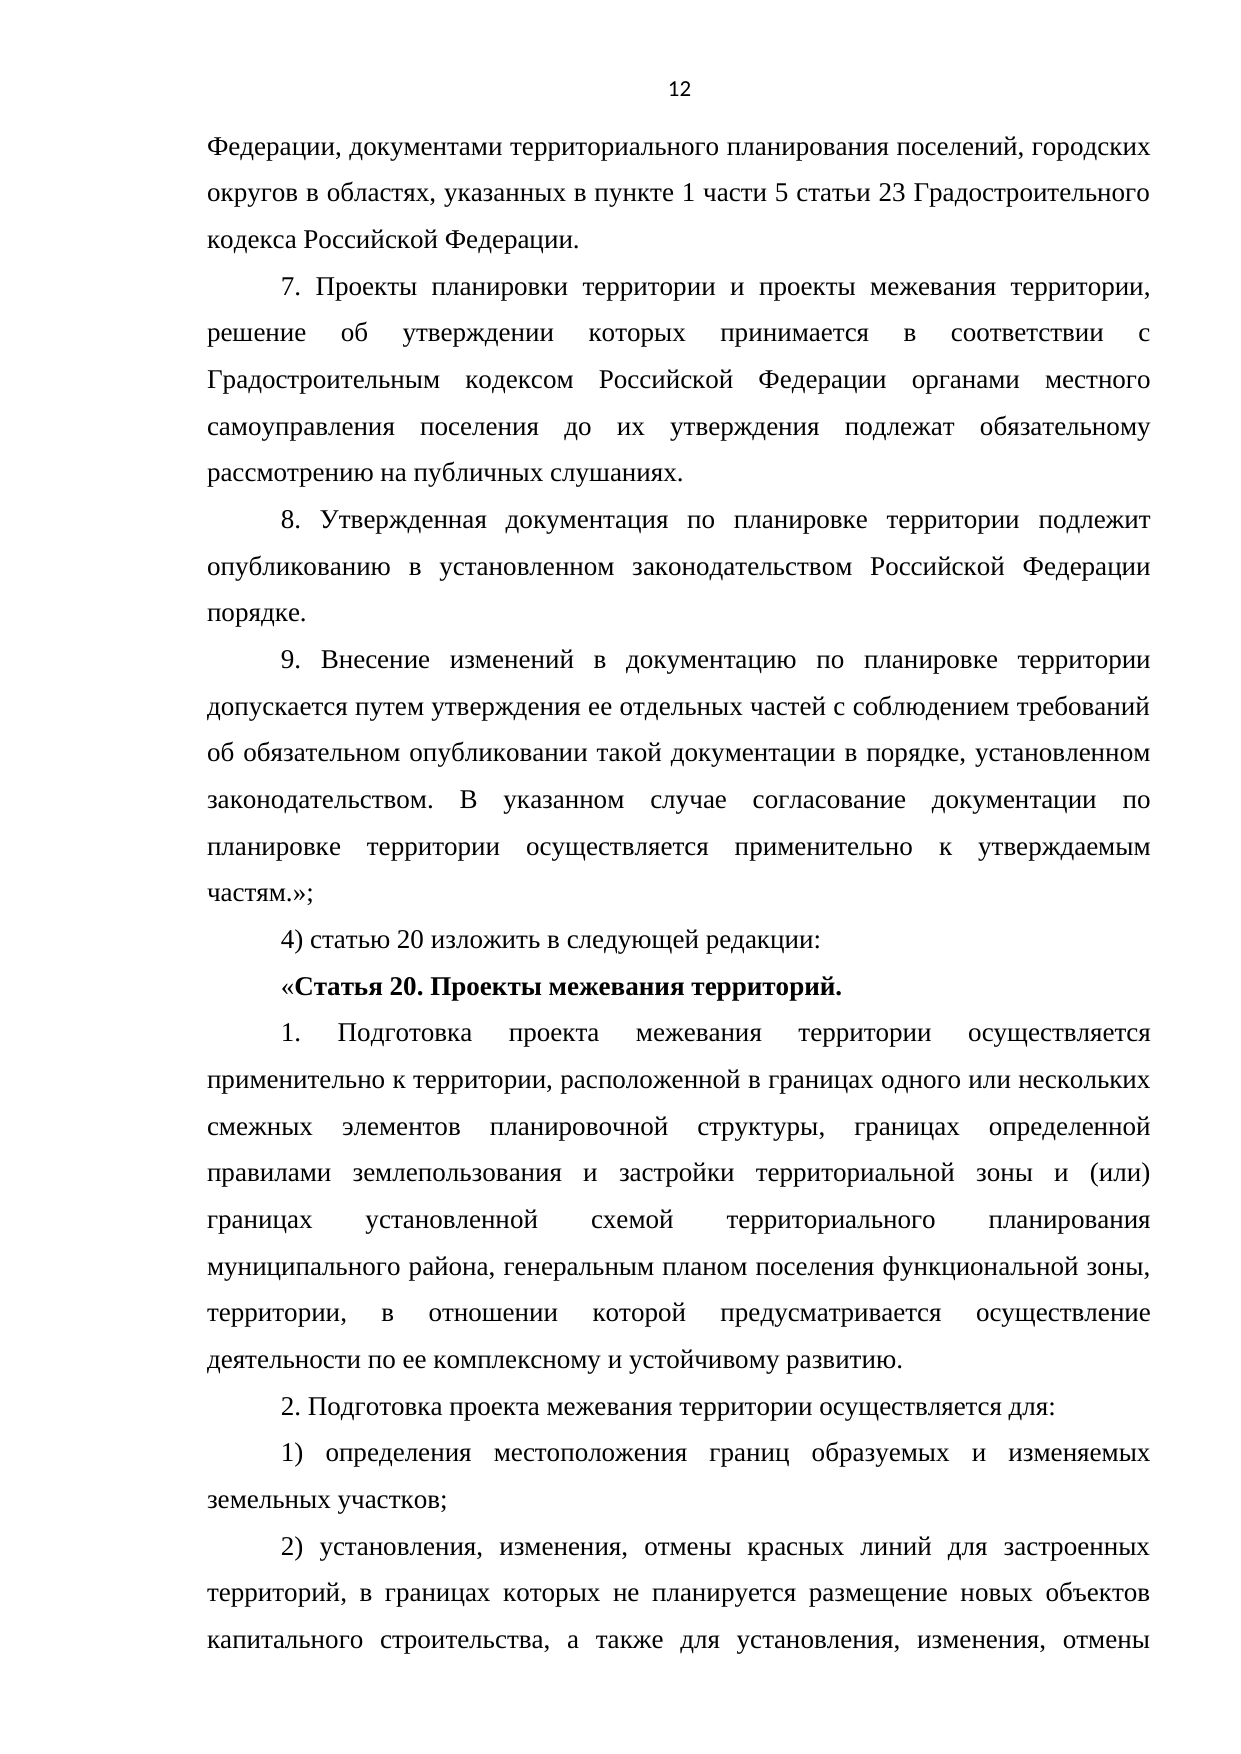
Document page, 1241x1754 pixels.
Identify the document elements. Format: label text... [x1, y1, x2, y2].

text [207, 1530, 1152, 1654]
text 1) определения местоположения границ образуемых и изменяемых земельных участков; [207, 1437, 1152, 1514]
text «Статья 20. Проекты межевания территорий. [207, 970, 1152, 1001]
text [207, 130, 1152, 254]
text 8. Утвержденная документация по планировке территории подлежит опубликованию в установленном законодательством Российской Федерации порядке. [207, 503, 1152, 628]
text 1. Подготовка проекта межевания территории осуществляется применительно к территории, расположенной в границах одного или нескольких смежных элементов планировочной структуры, границах определенной правилами землепользования и застройки территориальной зоны и (или) границах установленной схемой территориального планирования муниципального района, генеральным планом поселения функциональной зоны, территории, в отношении которой предусматривается осуществление деятельности по ее комплексному и устойчивому развитию. [207, 1017, 1152, 1374]
text 4) статью 20 изложить в следующей редакции: [207, 923, 1152, 954]
text 9. Внесение изменений в документацию по планировке территории допускается путем утверждения ее отдельных частей с соблюдением требований об обязательном опубликовании такой документации в порядке, установленном законодательством. В указанном случае согласование документации по планировке территории осуществляется применительно к утверждаемым частям.»; [207, 643, 1152, 908]
text 7. Проекты планировки территории и проекты межевания территории, решение об утверждении которых принимается в соответствии с Градостроительным кодексом Российской Федерации органами местного самоуправления поселения до их утверждения подлежат обязательному рассмотрению на публичных слушаниях. [207, 270, 1152, 488]
text 2. Подготовка проекта межевания территории осуществляется для: [207, 1390, 1152, 1421]
